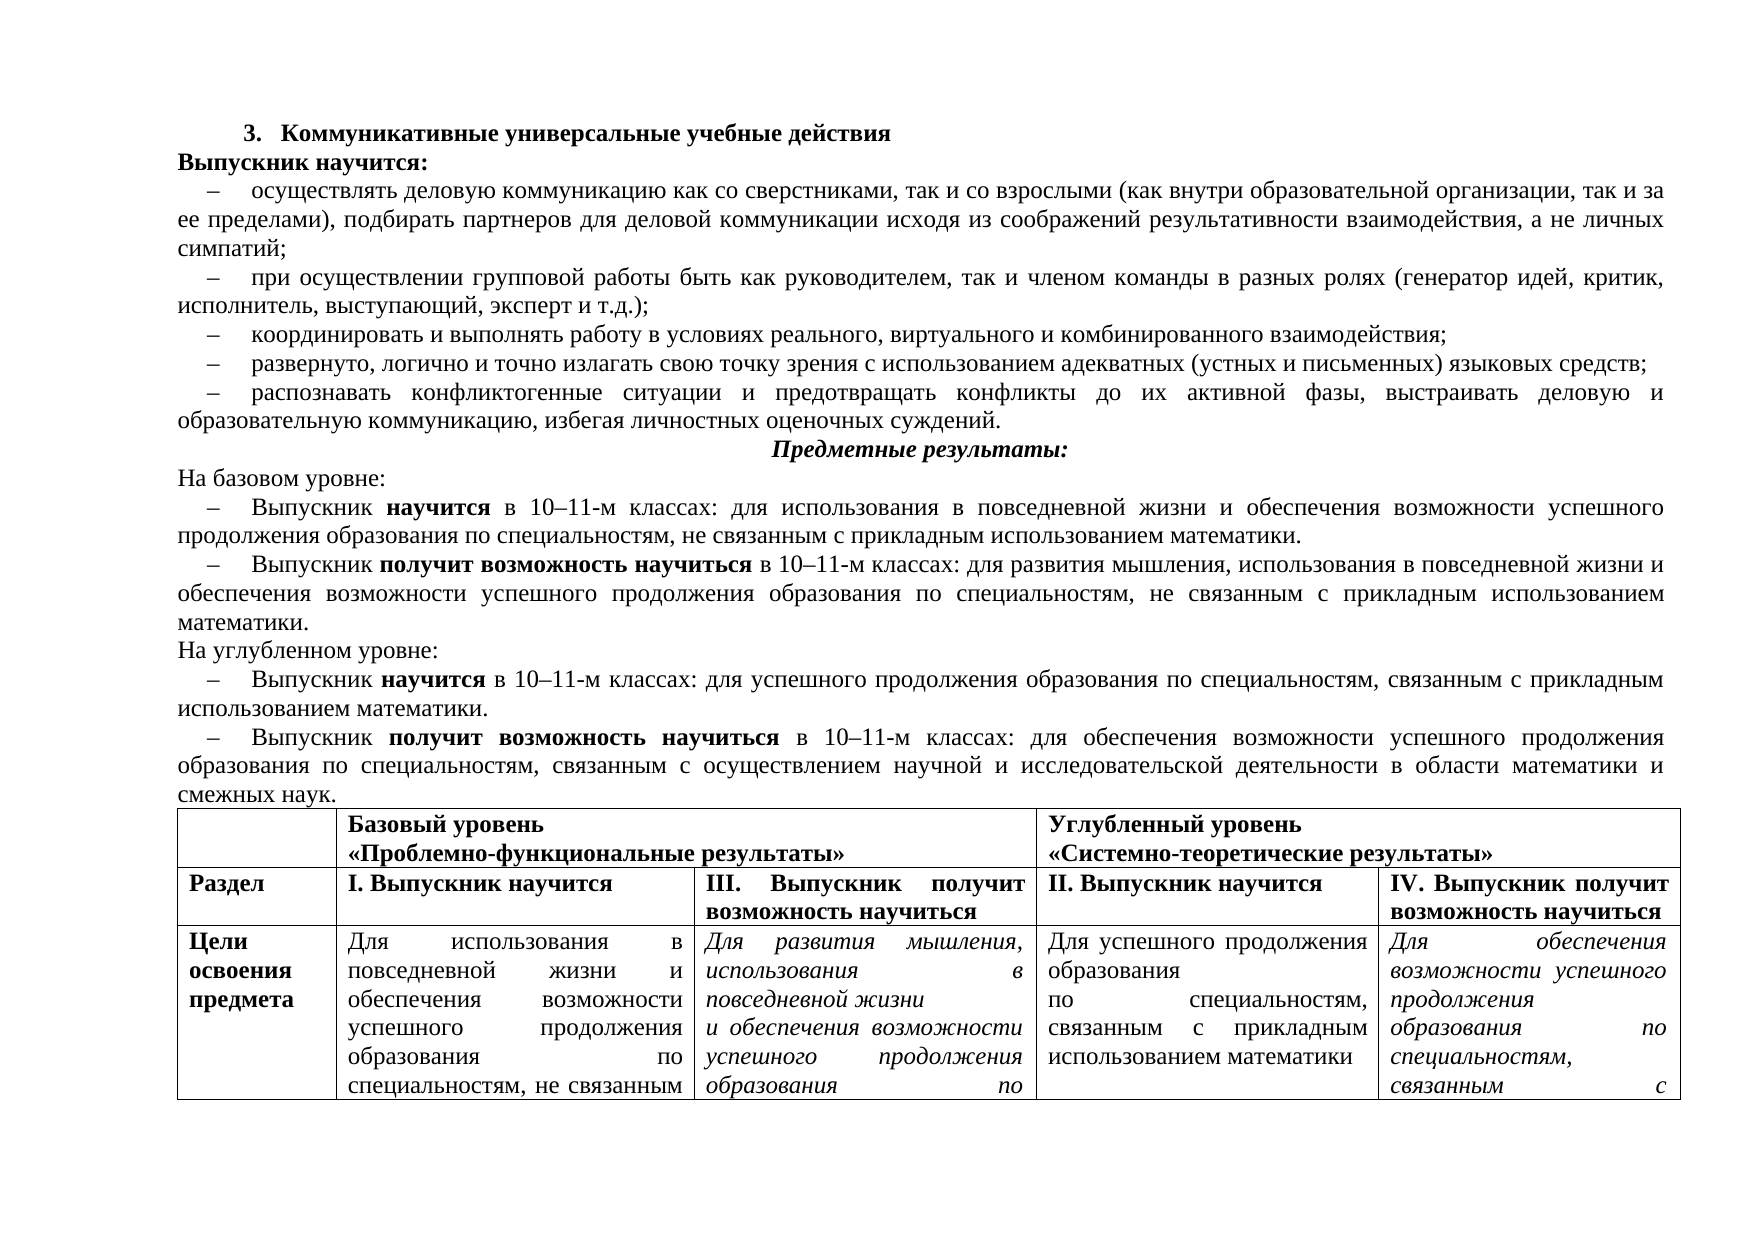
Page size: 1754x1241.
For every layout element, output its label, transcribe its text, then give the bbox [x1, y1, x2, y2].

table_cell II. Выпускник научится [1037, 868, 1378, 925]
text координировать и выполнять работу в условиях реального, виртуального и комбинированного взаимодействия; [177, 319, 1665, 348]
table_header Базовый уровень «Проблемно-функциональные результаты» [337, 809, 1036, 867]
table_cell Раздел [178, 868, 336, 925]
table_header [178, 809, 336, 867]
table_cell III. Выпускник получит возможность научиться [695, 868, 1036, 925]
text Выпускник получит возможность научиться в 10–11-м классах: для обеспечения возможности успешного продолжения образования по специальностям, связанным с осуществлением научной и исследовательской деятельности в области математики и смежных наук. [177, 722, 1665, 808]
table_cell IV. Выпускник получит возможность научиться [1379, 868, 1680, 925]
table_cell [1037, 926, 1378, 1099]
text Выпускник научится: [177, 147, 1665, 176]
text Выпускник получит возможность научиться в 10–11-м классах: для развития мышления, использования в повседневной жизни и обеспечения возможности успешного продолжения образования по специальностям, не связанным с прикладным использованием математики. [177, 549, 1665, 636]
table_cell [1379, 926, 1680, 1099]
list Коммуникативные универсальные учебные действия [243, 118, 1665, 147]
text Выпускник научится в 10–11-м классах: для использования в повседневной жизни и обеспечения возможности успешного продолжения образования по специальностям, не связанным с прикладным использованием математики. [177, 492, 1665, 549]
table_cell I. Выпускник научится [337, 868, 694, 925]
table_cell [695, 926, 1036, 1099]
text осуществлять деловую коммуникацию как со сверстниками, так и со взрослыми (как внутри образовательной организации, так и за ее пределами), подбирать партнеров для деловой коммуникации исходя из соображений результативности взаимодействия, а не личных симпатий; [177, 176, 1665, 262]
text Предметные результаты: [177, 434, 1665, 463]
text На базовом уровне: [177, 463, 1665, 492]
text при осуществлении групповой работы быть как руководителем, так и членом команды в разных ролях (генератор идей, критик, исполнитель, выступающий, эксперт и т.д.); [177, 262, 1665, 319]
text Выпускник научится в 10–11-м классах: для успешного продолжения образования по специальностям, связанным с прикладным использованием математики. [177, 664, 1665, 722]
text На углубленном уровне: [177, 636, 1665, 664]
text распознавать конфликтогенные ситуации и предотвращать конфликты до их активной фазы, выстраивать деловую и образовательную коммуникацию, избегая личностных оценочных суждений. [177, 377, 1665, 434]
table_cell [337, 926, 694, 1099]
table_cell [178, 926, 336, 1099]
table_header Углубленный уровень «Системно-теоретические результаты» [1037, 809, 1680, 867]
text развернуто, логично и точно излагать свою точку зрения с использованием адекватных (устных и письменных) языковых средств; [177, 348, 1665, 377]
